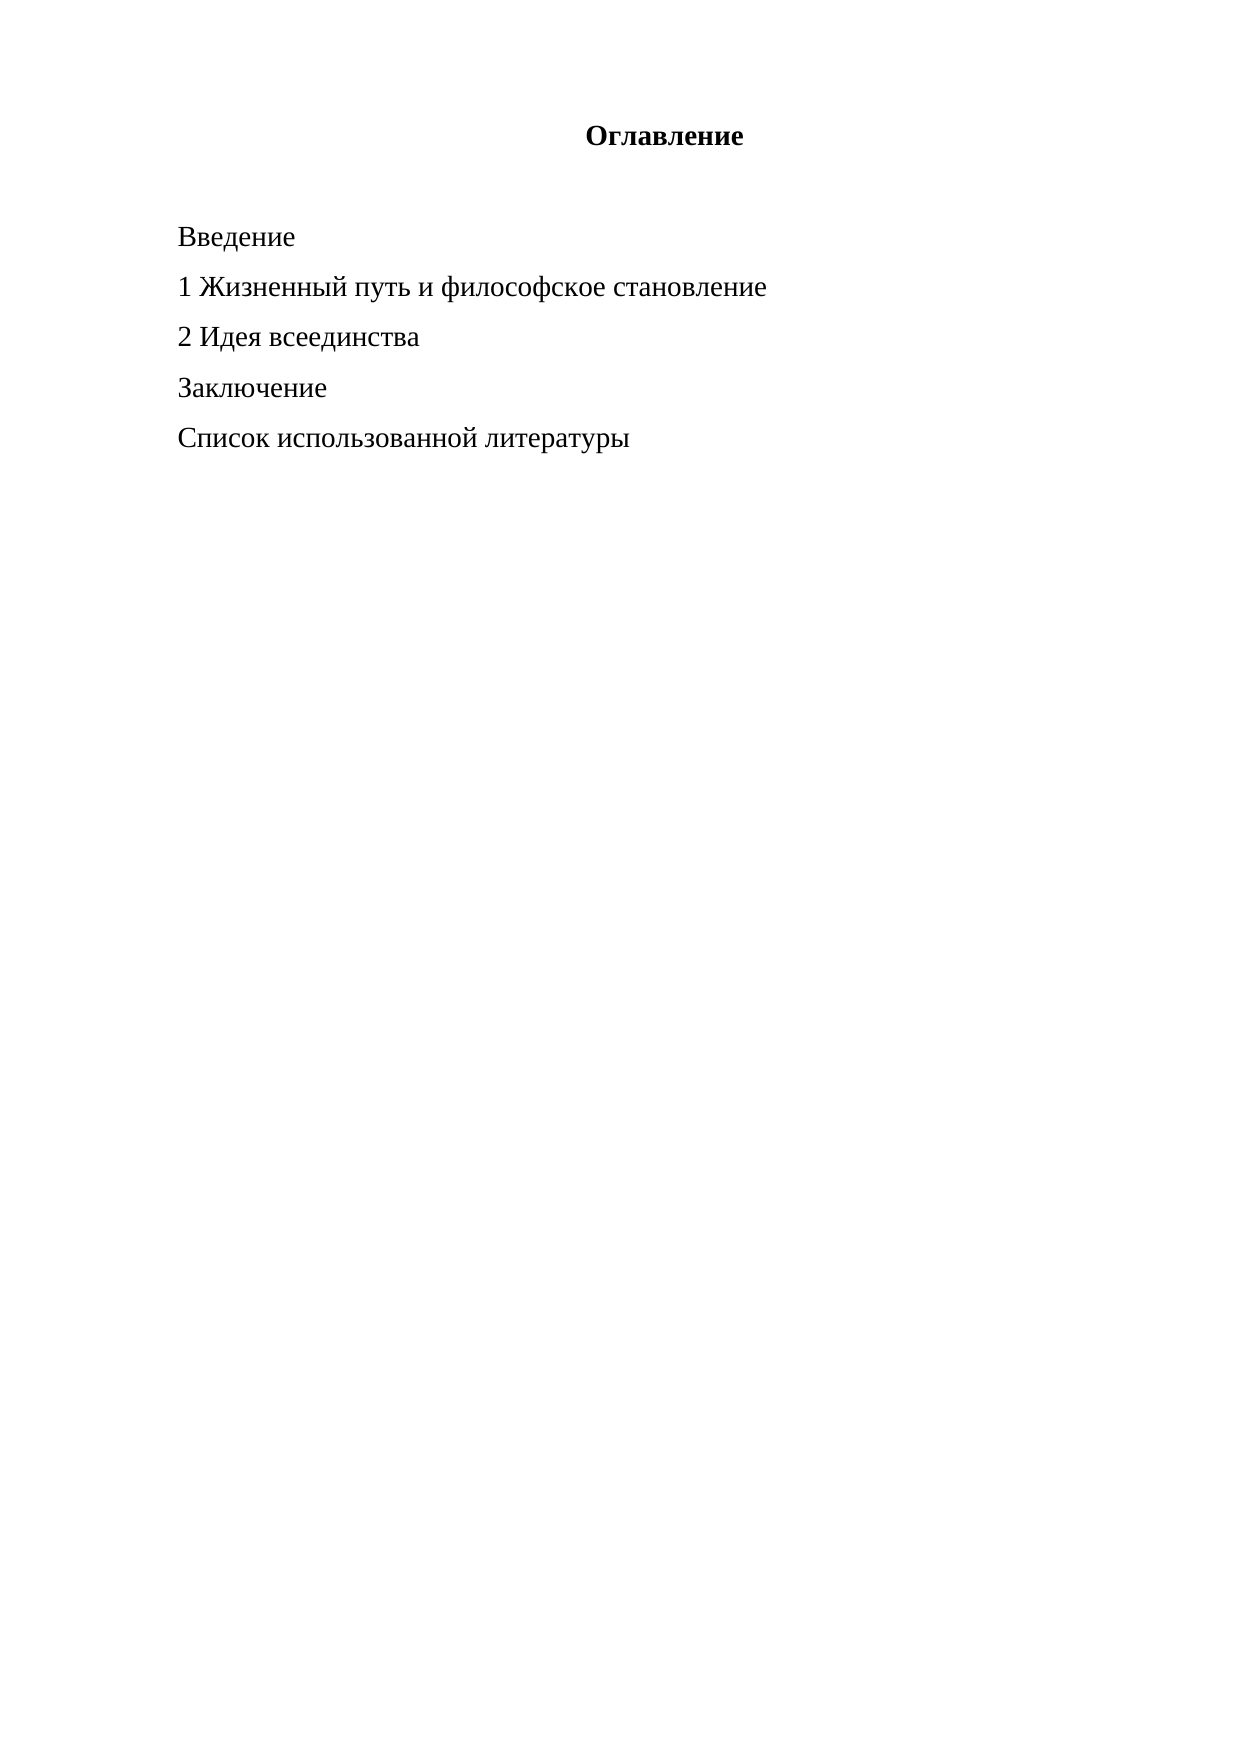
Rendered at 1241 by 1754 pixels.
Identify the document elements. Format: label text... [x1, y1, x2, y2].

text Введение [177, 219, 1152, 252]
text 2 Идея всеединства [177, 319, 1152, 353]
text Список использованной литературы [177, 420, 1152, 453]
text Оглавление [177, 118, 1152, 152]
text 1 Жизненный путь и философское становление [177, 269, 1152, 303]
text Заключение [177, 370, 1152, 403]
